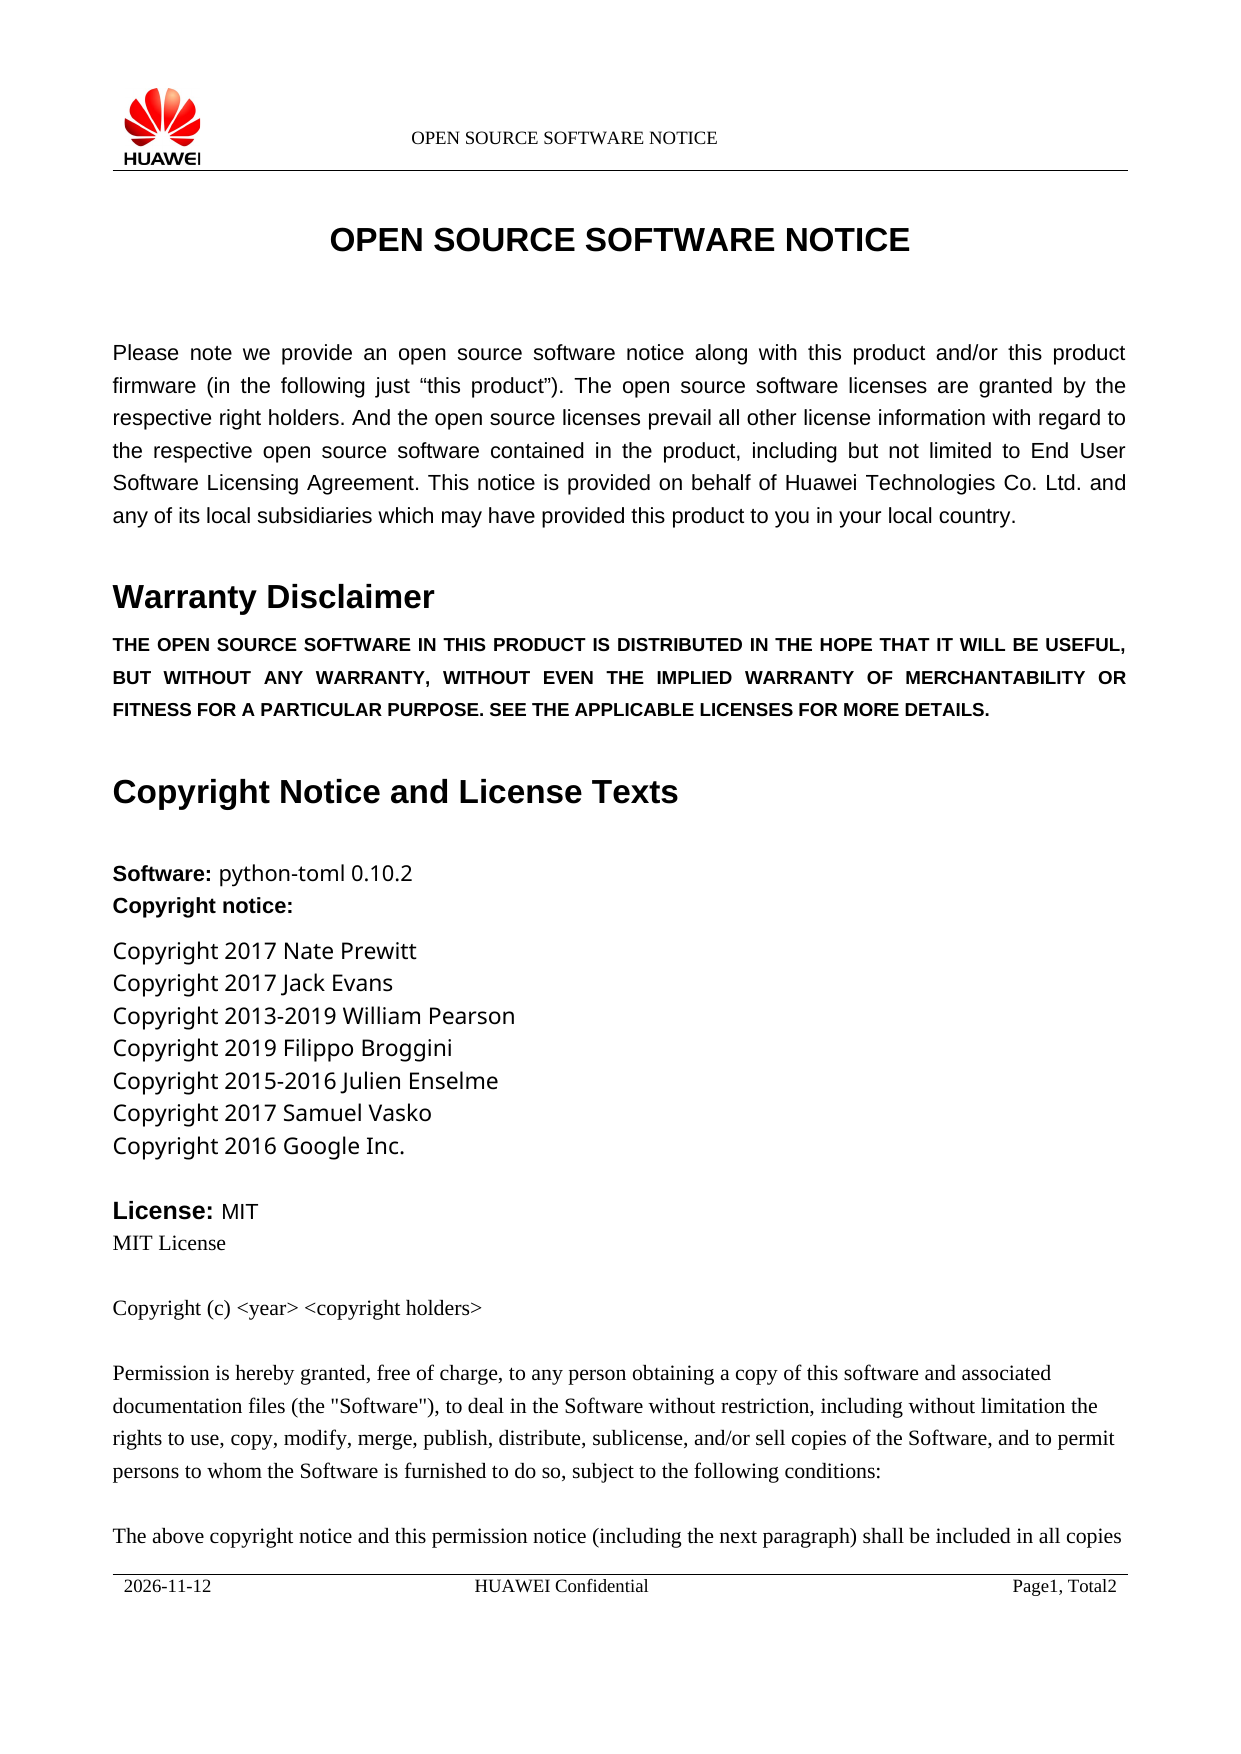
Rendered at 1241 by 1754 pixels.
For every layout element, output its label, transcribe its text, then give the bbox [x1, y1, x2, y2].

text The open source software in this product is distributed in the hope that it will be useful, but WITHOUT ANY WARRANTY, without even the implied warranty of MERCHANTABILITY or FITNESS FOR A PARTICULAR PURPOSE. See the applicable licenses for more details. [112, 629, 1128, 726]
text Copyright notice: [112, 889, 1128, 921]
text Copyright 2017 Nate Prewitt Copyright 2017 Jack Evans Copyright 2013-2019 William Pearson Copyright 2019 Filippo Broggini Copyright 2015-2016 Julien Enselme Copyright 2017 Samuel Vasko Copyright 2016 Google Inc. [112, 934, 1128, 1194]
picture [124, 88, 201, 165]
text OPEN SOURCE SOFTWARE NOTICE [112, 206, 1128, 271]
title Software: python-toml 0.10.2 [112, 856, 1128, 889]
text Warranty Disclaimer [112, 564, 1128, 629]
text Copyright Notice and License Texts [112, 759, 1128, 824]
text License: MIT [112, 1194, 1128, 1226]
text Please note we provide an open source software notice along with this product and/or this product firmware (in the following just “this product”). The open source software licenses are granted by the respective right holders. And the open source licenses prevail all other license information with regard to the respective open source software contained in the product, including but not limited to End User Software Licensing Agreement. This notice is provided on behalf of Huawei Technologies Co. Ltd. and any of its local subsidiaries which may have provided this product to you in your local country. [112, 336, 1128, 531]
